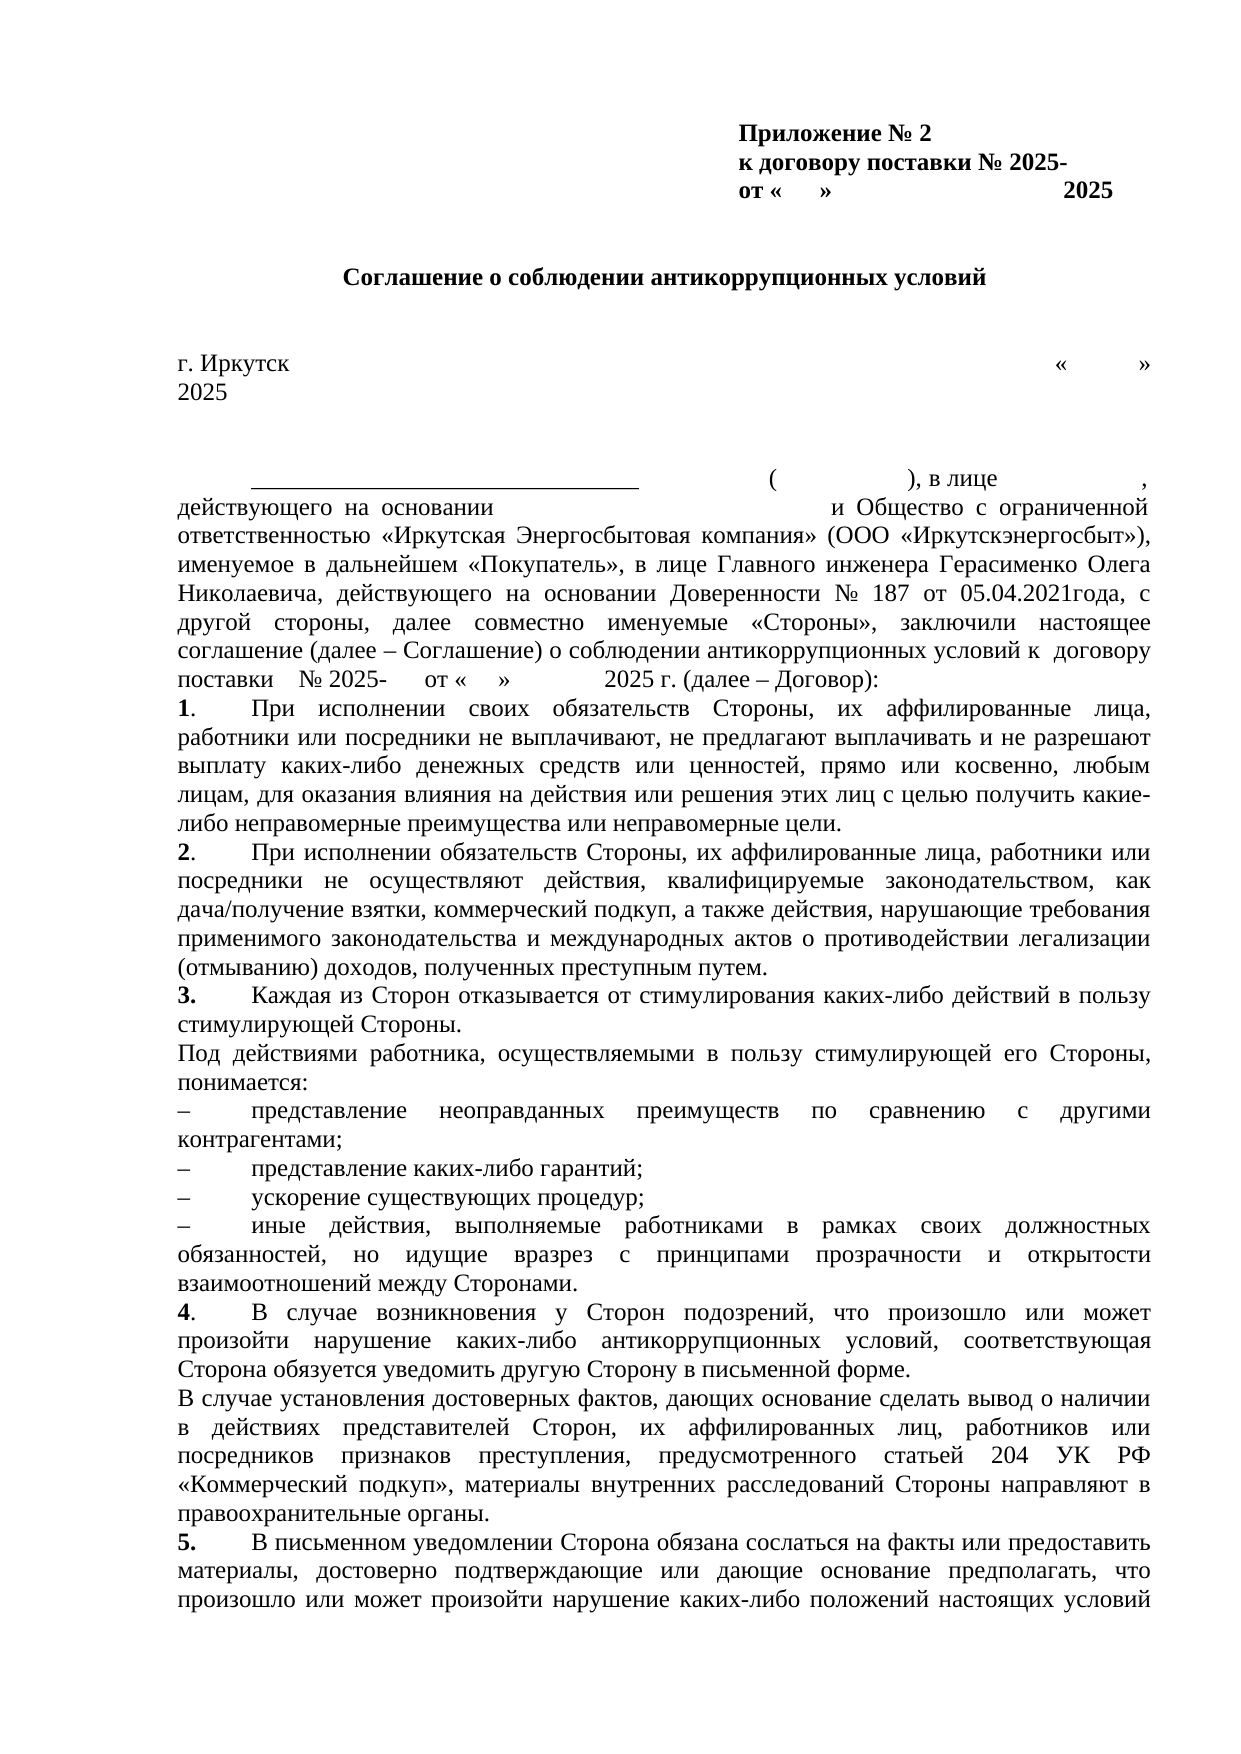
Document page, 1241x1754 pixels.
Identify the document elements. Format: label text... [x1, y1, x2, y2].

text – представление неоправданных преимуществ по сравнению с другими контрагентами; [177, 1096, 1152, 1153]
text к договору поставки № 2025- [738, 147, 1152, 176]
text 3. Каждая из Сторон отказывается от стимулирования каких-либо действий в пользу стимулирующей Стороны. [177, 981, 1152, 1038]
text Приложение № 2 [738, 118, 1152, 147]
text Соглашение о соблюдении антикоррупционных условий [177, 262, 1152, 291]
text _______________________________ ( ), в лице , действующего на основании и Общество с ограниченной ответственностью «Иркутская Энергосбытовая компания» (ООО «Иркутскэнергосбыт»), именуемое в дальнейшем «Покупатель», в лице Главного инженера Герасименко Олега Николаевича, действующего на основании Доверенности № 187 от 05.04.2021года, с другой стороны, далее совместно именуемые «Стороны», заключили настоящее соглашение (далее – Соглашение) о соблюдении антикоррупционных условий к договору поставки № 2025- от « » 2025 г. (далее – Договор): [177, 463, 1152, 693]
text 4. В случае возникновения у Сторон подозрений, что произошло или может произойти нарушение каких-либо антикоррупционных условий, соответствующая Сторона обязуется уведомить другую Сторону в письменной форме. [177, 1297, 1152, 1383]
text – представление каких-либо гарантий; [177, 1153, 1152, 1182]
text – ускорение существующих процедур; [177, 1182, 1152, 1211]
text г. Иркутск « » 2025 [177, 348, 1152, 406]
text В случае установления достоверных фактов, дающих основание сделать вывод о наличии в действиях представителей Сторон, их аффилированных лиц, работников или посредников признаков преступления, предусмотренного статьей 204 УК РФ «Коммерческий подкуп», материалы внутренних расследований Стороны направляют в правоохранительные органы. [177, 1383, 1152, 1527]
text 2. При исполнении обязательств Стороны, их аффилированные лица, работники или посредники не осуществляют действия, квалифицируемые законодательством, как дача/получение взятки, коммерческий подкуп, а также действия, нарушающие требования применимого законодательства и международных актов о противодействии легализации (отмыванию) доходов, полученных преступным путем. [177, 837, 1152, 981]
text от « » 2025 [738, 176, 1152, 204]
text – иные действия, выполняемые работниками в рамках своих должностных обязанностей, но идущие вразрез с принципами прозрачности и открытости взаимоотношений между Сторонами. [177, 1211, 1152, 1297]
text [177, 1527, 1152, 1613]
text Под действиями работника, осуществляемыми в пользу стимулирующей его Стороны, понимается: [177, 1038, 1152, 1096]
text 1. При исполнении своих обязательств Стороны, их аффилированные лица, работники или посредники не выплачивают, не предлагают выплачивать и не разрешают выплату каких-либо денежных средств или ценностей, прямо или косвенно, любым лицам, для оказания влияния на действия или решения этих лиц с целью получить какие-либо неправомерные преимущества или неправомерные цели. [177, 693, 1152, 837]
